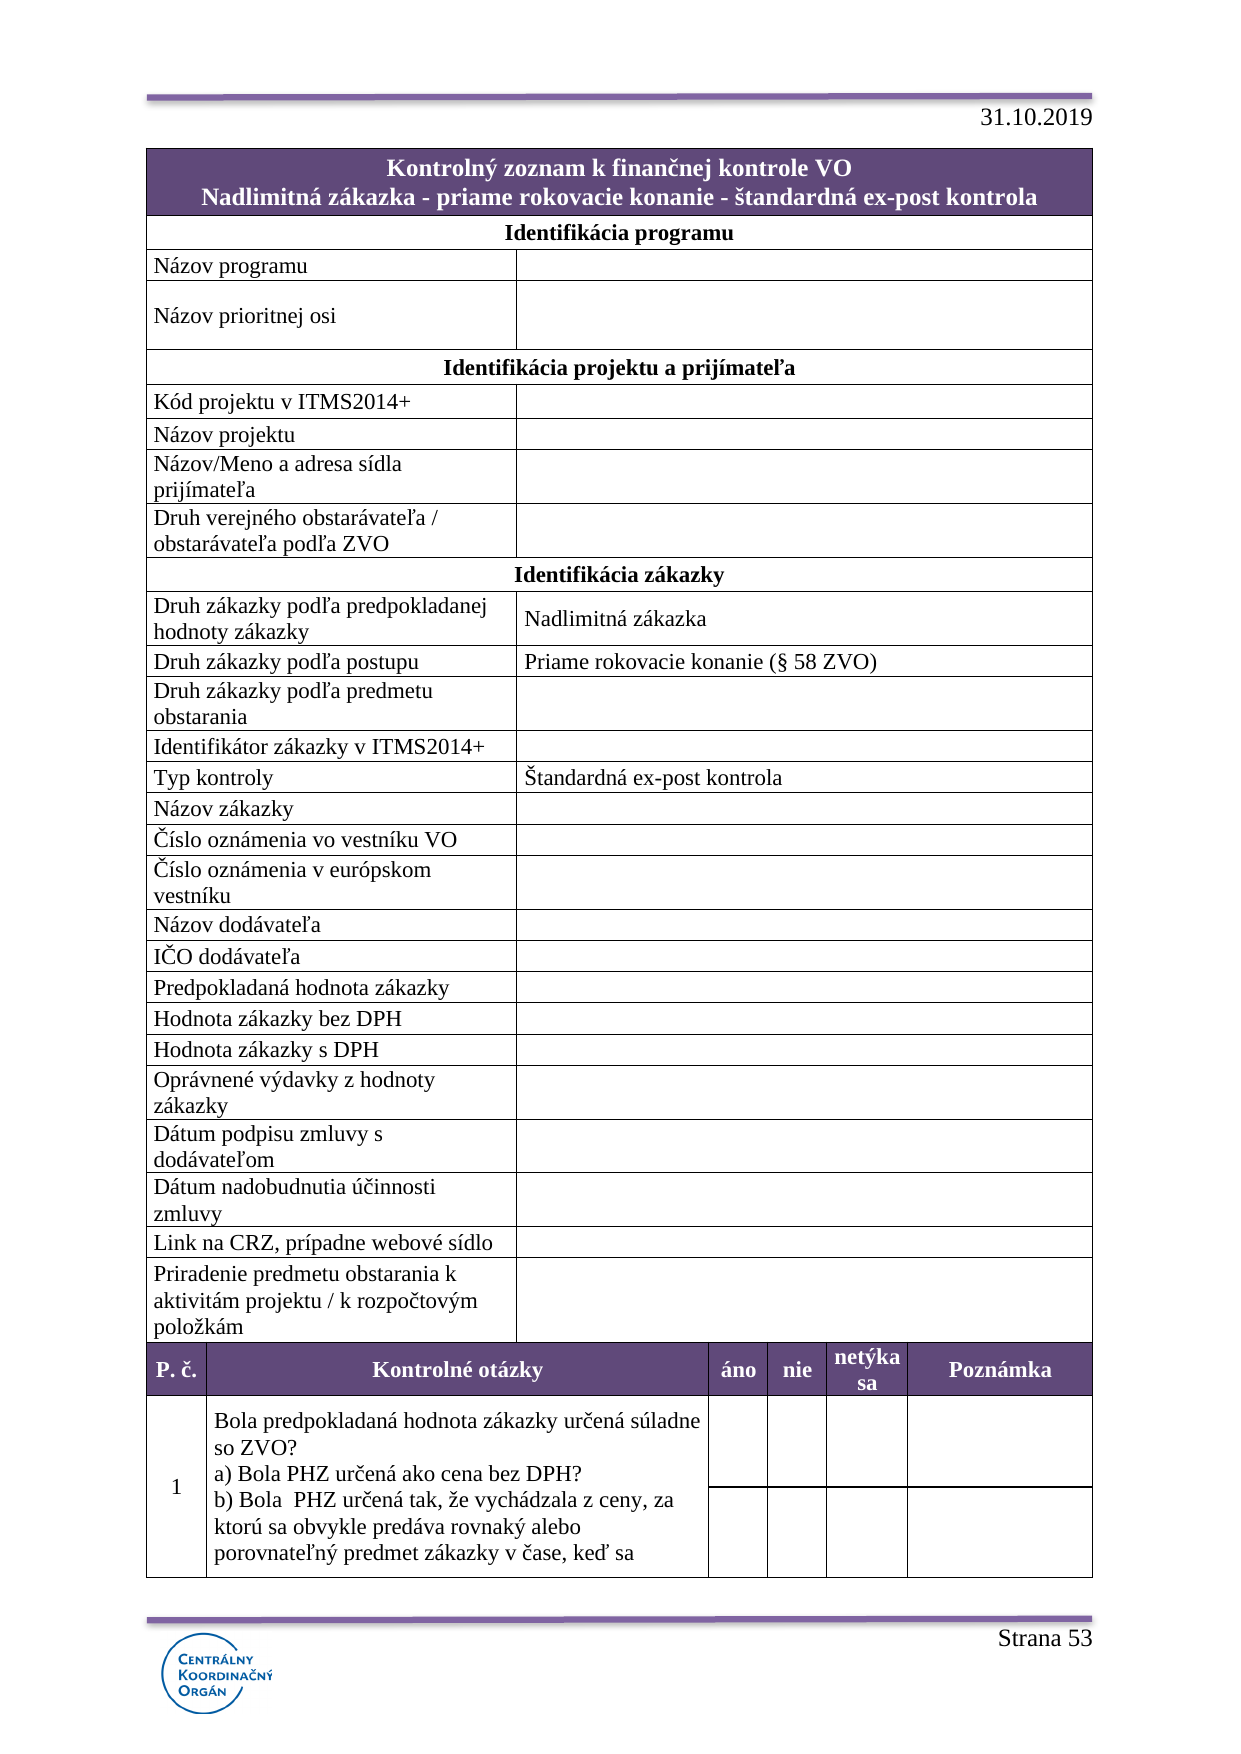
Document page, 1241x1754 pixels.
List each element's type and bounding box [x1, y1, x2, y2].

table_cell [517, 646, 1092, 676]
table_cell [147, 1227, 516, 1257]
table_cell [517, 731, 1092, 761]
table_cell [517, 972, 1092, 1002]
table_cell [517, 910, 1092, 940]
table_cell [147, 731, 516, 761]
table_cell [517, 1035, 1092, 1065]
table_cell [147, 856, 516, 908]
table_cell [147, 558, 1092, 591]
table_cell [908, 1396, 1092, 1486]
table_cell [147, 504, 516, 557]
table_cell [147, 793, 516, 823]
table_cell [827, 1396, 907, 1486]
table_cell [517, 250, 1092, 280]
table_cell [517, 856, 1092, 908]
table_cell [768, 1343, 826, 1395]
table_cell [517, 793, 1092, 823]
picture [159, 1631, 272, 1713]
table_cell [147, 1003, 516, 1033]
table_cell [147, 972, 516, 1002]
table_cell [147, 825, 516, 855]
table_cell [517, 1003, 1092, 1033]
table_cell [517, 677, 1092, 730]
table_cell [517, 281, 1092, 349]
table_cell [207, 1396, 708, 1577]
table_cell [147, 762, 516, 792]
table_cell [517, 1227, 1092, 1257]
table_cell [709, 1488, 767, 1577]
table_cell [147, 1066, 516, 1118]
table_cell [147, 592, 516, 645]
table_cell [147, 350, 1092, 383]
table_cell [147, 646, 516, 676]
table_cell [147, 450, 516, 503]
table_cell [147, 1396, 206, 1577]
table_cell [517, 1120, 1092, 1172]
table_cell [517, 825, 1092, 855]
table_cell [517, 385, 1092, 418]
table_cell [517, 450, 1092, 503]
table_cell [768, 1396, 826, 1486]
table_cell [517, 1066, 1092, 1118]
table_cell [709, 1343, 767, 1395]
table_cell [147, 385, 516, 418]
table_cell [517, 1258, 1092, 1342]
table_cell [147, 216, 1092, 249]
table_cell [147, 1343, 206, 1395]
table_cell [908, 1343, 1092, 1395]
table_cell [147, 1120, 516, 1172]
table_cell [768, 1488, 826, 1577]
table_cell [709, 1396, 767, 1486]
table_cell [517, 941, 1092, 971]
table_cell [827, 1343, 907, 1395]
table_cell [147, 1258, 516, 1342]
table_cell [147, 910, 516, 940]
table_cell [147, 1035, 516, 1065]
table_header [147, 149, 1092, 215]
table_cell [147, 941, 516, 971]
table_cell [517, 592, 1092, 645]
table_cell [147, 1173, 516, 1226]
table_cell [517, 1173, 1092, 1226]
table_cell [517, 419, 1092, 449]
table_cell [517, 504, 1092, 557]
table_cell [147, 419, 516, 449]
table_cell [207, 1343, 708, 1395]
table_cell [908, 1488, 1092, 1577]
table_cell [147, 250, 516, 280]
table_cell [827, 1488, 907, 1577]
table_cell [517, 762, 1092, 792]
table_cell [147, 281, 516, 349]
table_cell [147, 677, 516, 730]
